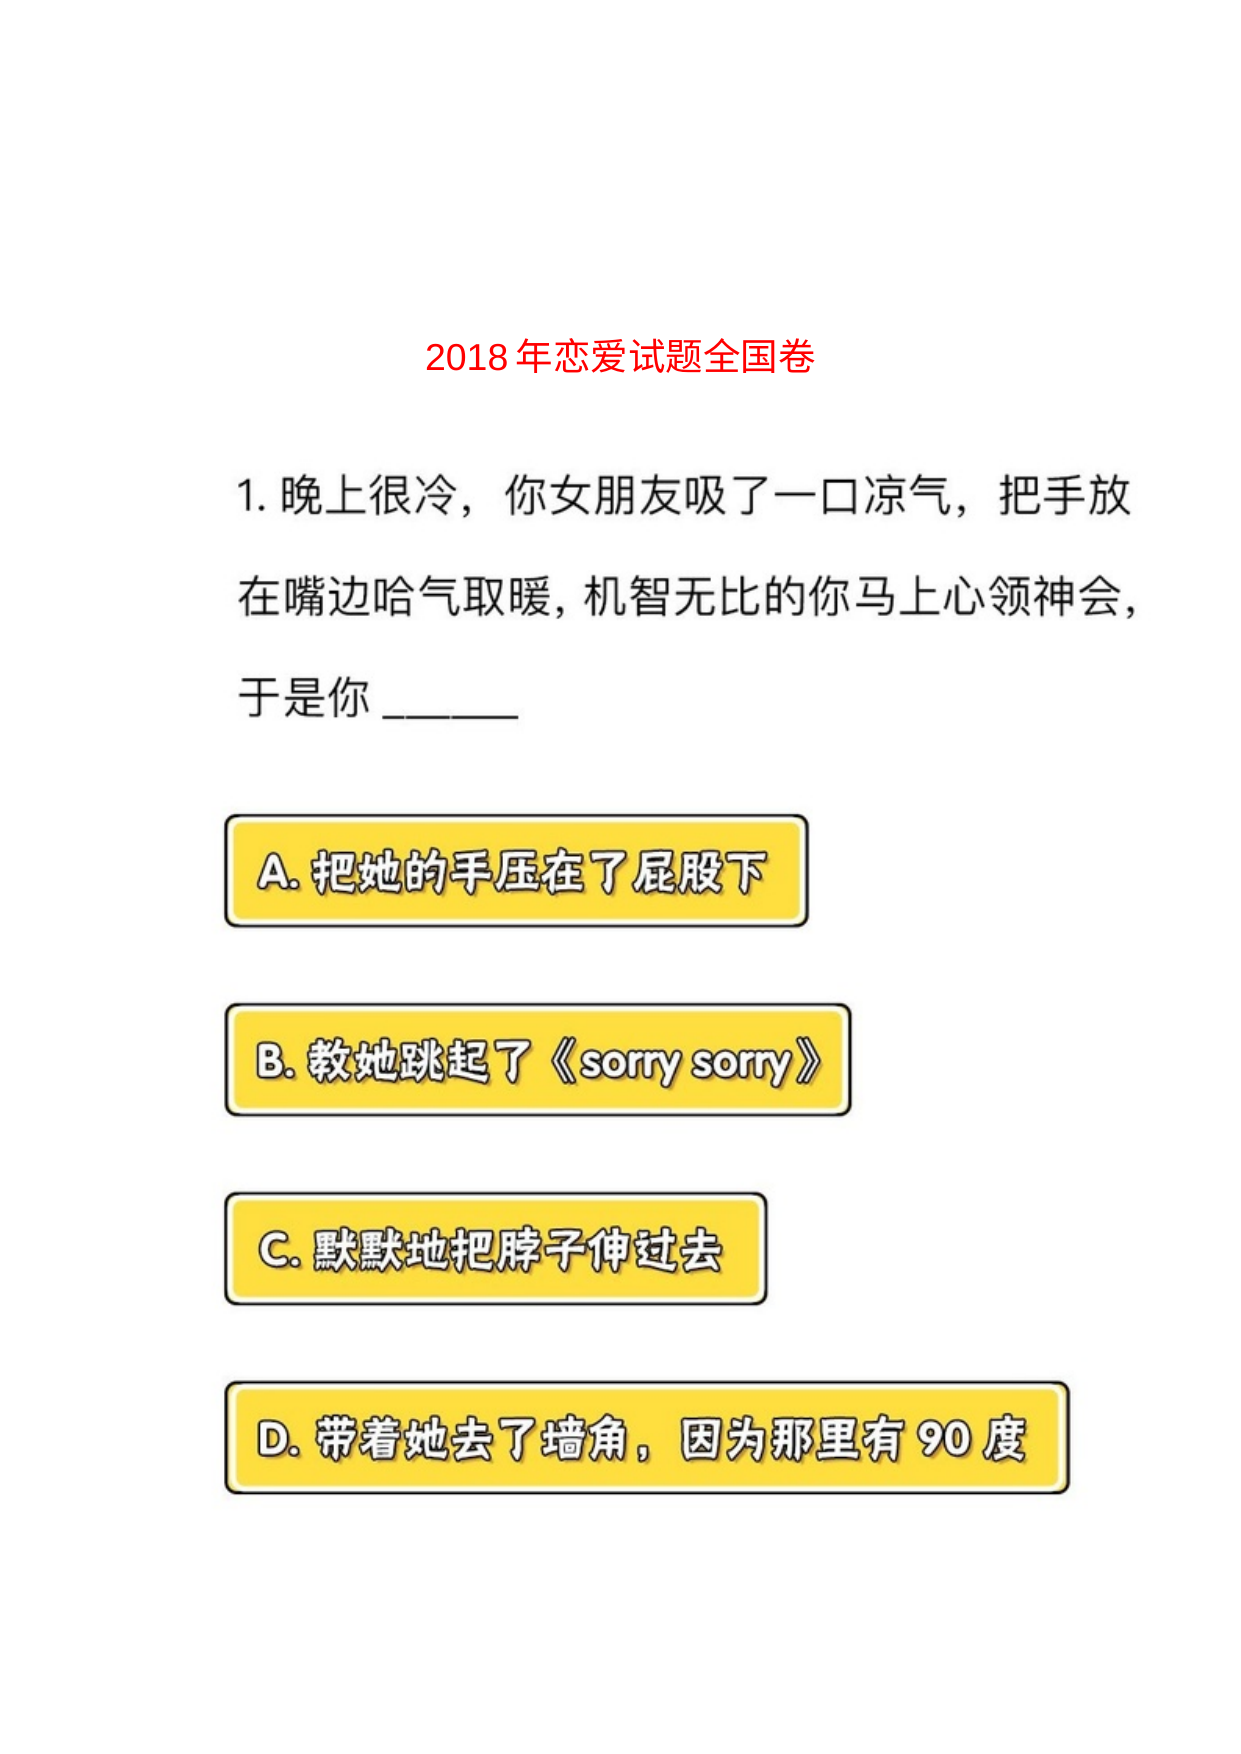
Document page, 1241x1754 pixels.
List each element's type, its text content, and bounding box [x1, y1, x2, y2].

picture [187, 433, 1188, 1518]
text 2018年恋爱试题全国卷 [187, 322, 1053, 387]
